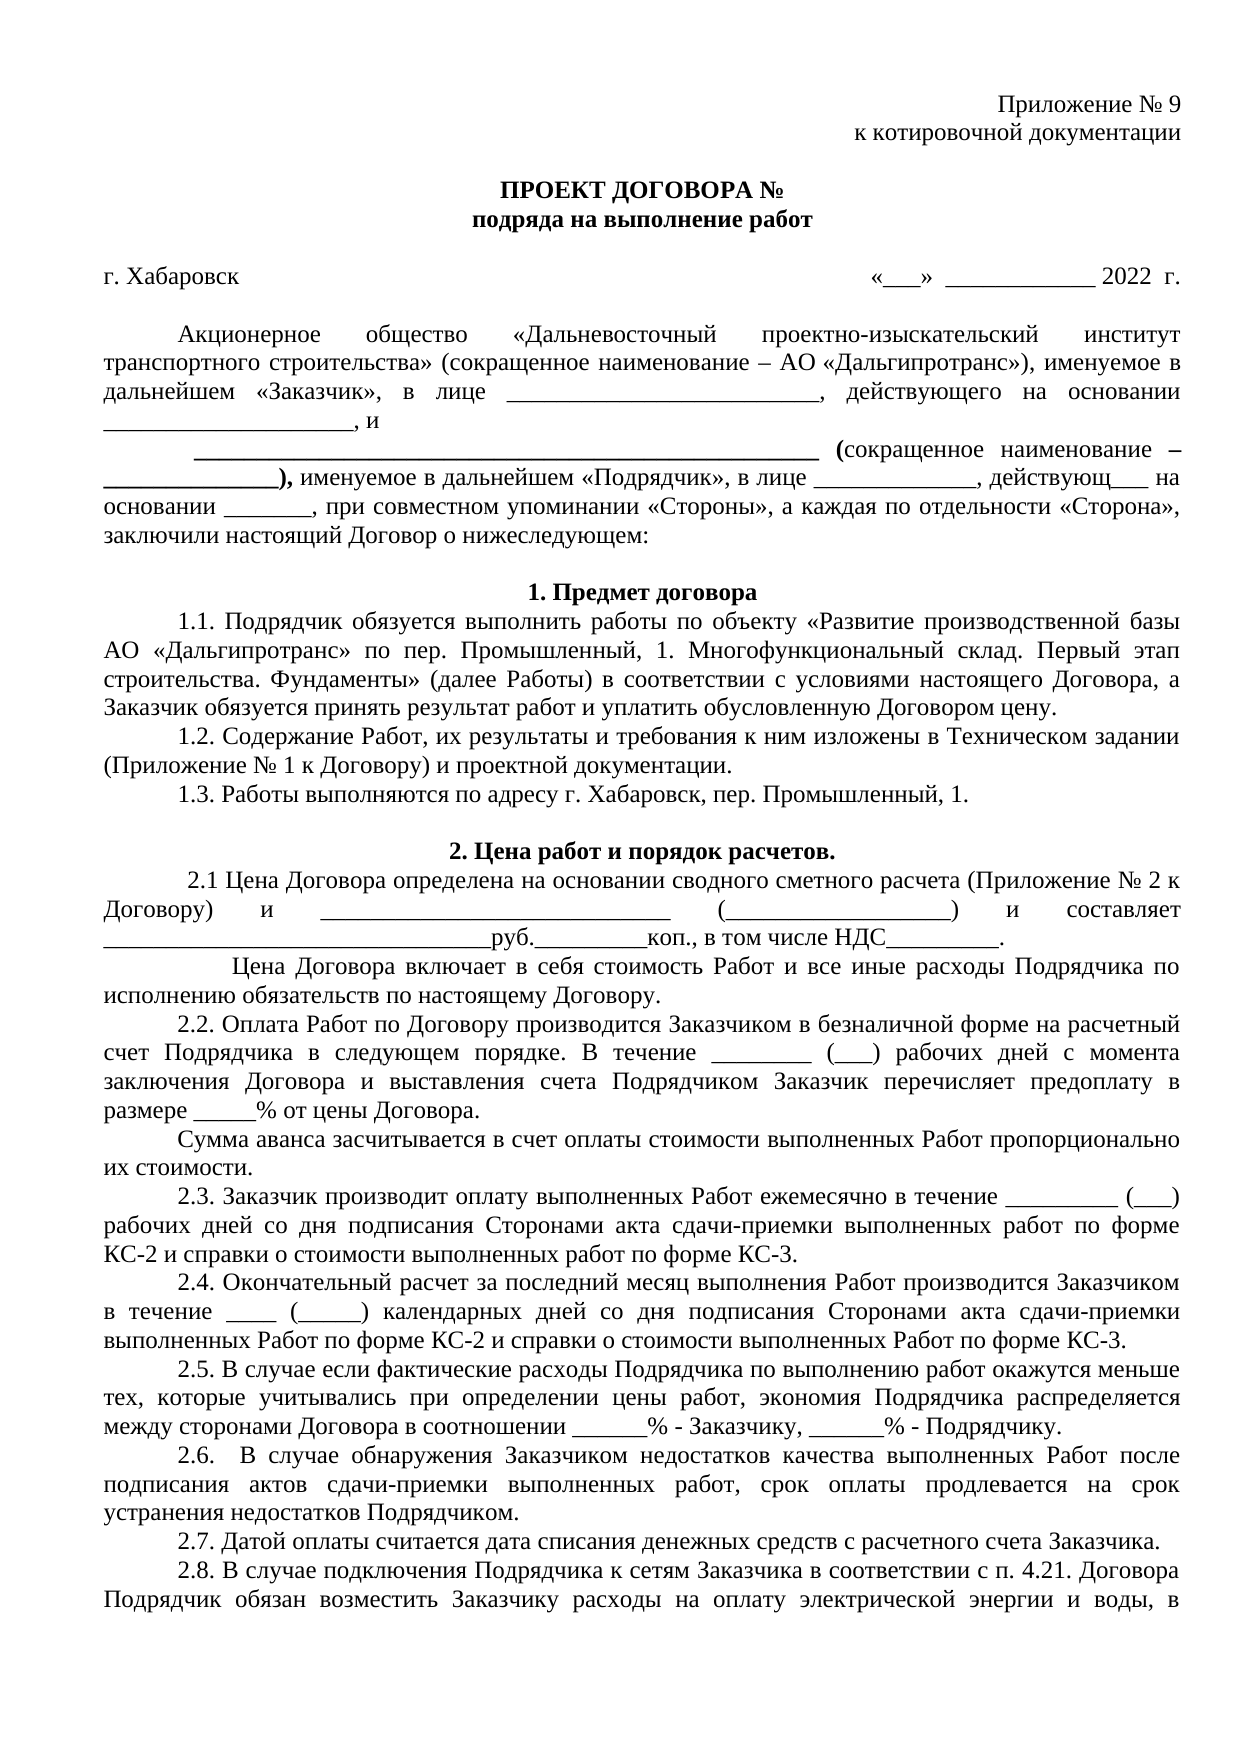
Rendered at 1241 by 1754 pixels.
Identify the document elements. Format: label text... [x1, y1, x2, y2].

text подряда на выполнение работ [103, 204, 1181, 232]
text 2.2. Оплата Работ по Договору производится Заказчиком в безналичной форме на расчетный счет Подрядчика в следующем порядке. В течение ________ (___) рабочих дней с момента заключения Договора и выставления счета Подрядчиком Заказчик перечисляет предоплату в размере _____% от цены Договора. [103, 1009, 1181, 1124]
text 2.1 Цена Договора определена на основании сводного сметного расчета (Приложение № 2 к Договору) и ____________________________ (__________________) и составляет _______________________________руб._________коп., в том числе НДС_________. [103, 865, 1181, 951]
text 2.5. В случае если фактические расходы Подрядчика по выполнению работ окажутся меньше тех, которые учитывались при определении цены работ, экономия Подрядчика распределяется между сторонами Договора в соотношении ______% - Заказчику, ______% - Подрядчику. [103, 1354, 1181, 1440]
text 1.3. Работы выполняются по адресу г. Хабаровск, пер. Промышленный, 1. [103, 779, 1181, 807]
text г. Хабаровск «___» ____________ 2022 г. [103, 261, 1181, 290]
text Акционерное общество «Дальневосточный проектно-изыскательский институт транспортного строительства» (сокращенное наименование – АО «Дальгипротранс»), именуемое в дальнейшем «Заказчик», в лице _________________________, действующего на основании ____________________, и [103, 319, 1181, 434]
text ПРОЕКТ ДОГОВОРА № [103, 175, 1181, 204]
text 2.7. Датой оплаты считается дата списания денежных средств с расчетного счета Заказчика. [103, 1526, 1181, 1555]
text 1.1. Подрядчик обязуется выполнить работы по объекту «Развитие производственной базы АО «Дальгипротранс» по пер. Промышленный, 1. Многофункциональный склад. Первый этап строительства. Фундаменты» (далее Работы) в соответствии с условиями настоящего Договора, а Заказчик обязуется принять результат работ и уплатить обусловленную Договором цену. [103, 606, 1181, 721]
text Цена Договора включает в себя стоимость Работ и все иные расходы Подрядчика по исполнению обязательств по настоящему Договору. [103, 951, 1181, 1009]
text __________________________________________________ (сокращенное наименование – ______________), именуемое в дальнейшем «Подрядчик», в лице _____________, действующ___ на основании _______, при совместном упоминании «Стороны», а каждая по отдельности «Сторона», заключили настоящий Договор о нижеследующем: [103, 434, 1181, 549]
text 2.4. Окончательный расчет за последний месяц выполнения Работ производится Заказчиком в течение ____ (_____) календарных дней со дня подписания Сторонами акта сдачи-приемки выполненных Работ по форме КС-2 и справки о стоимости выполненных Работ по форме КС-3. [103, 1267, 1181, 1354]
text 1.2. Содержание Работ, их результаты и требования к ним изложены в Техническом задании (Приложение № 1 к Договору) и проектной документации. [103, 721, 1181, 779]
text 2.3. Заказчик производит оплату выполненных Работ ежемесячно в течение _________ (___) рабочих дней со дня подписания Сторонами акта сдачи-приемки выполненных работ по форме КС-2 и справки о стоимости выполненных работ по форме КС-3. [103, 1181, 1181, 1267]
text Приложение № 9 [103, 89, 1181, 117]
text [103, 1555, 1181, 1612]
text Сумма аванса засчитывается в счет оплаты стоимости выполненных Работ пропорционально их стоимости. [103, 1124, 1181, 1181]
text к котировочной документации [103, 117, 1181, 146]
text 2.6. В случае обнаружения Заказчиком недостатков качества выполненных Работ после подписания актов сдачи-приемки выполненных работ, срок оплаты продлевается на срок устранения недостатков Подрядчиком. [103, 1440, 1181, 1526]
text 2. Цена работ и порядок расчетов. [103, 836, 1181, 865]
text 1. Предмет договора [103, 577, 1181, 606]
